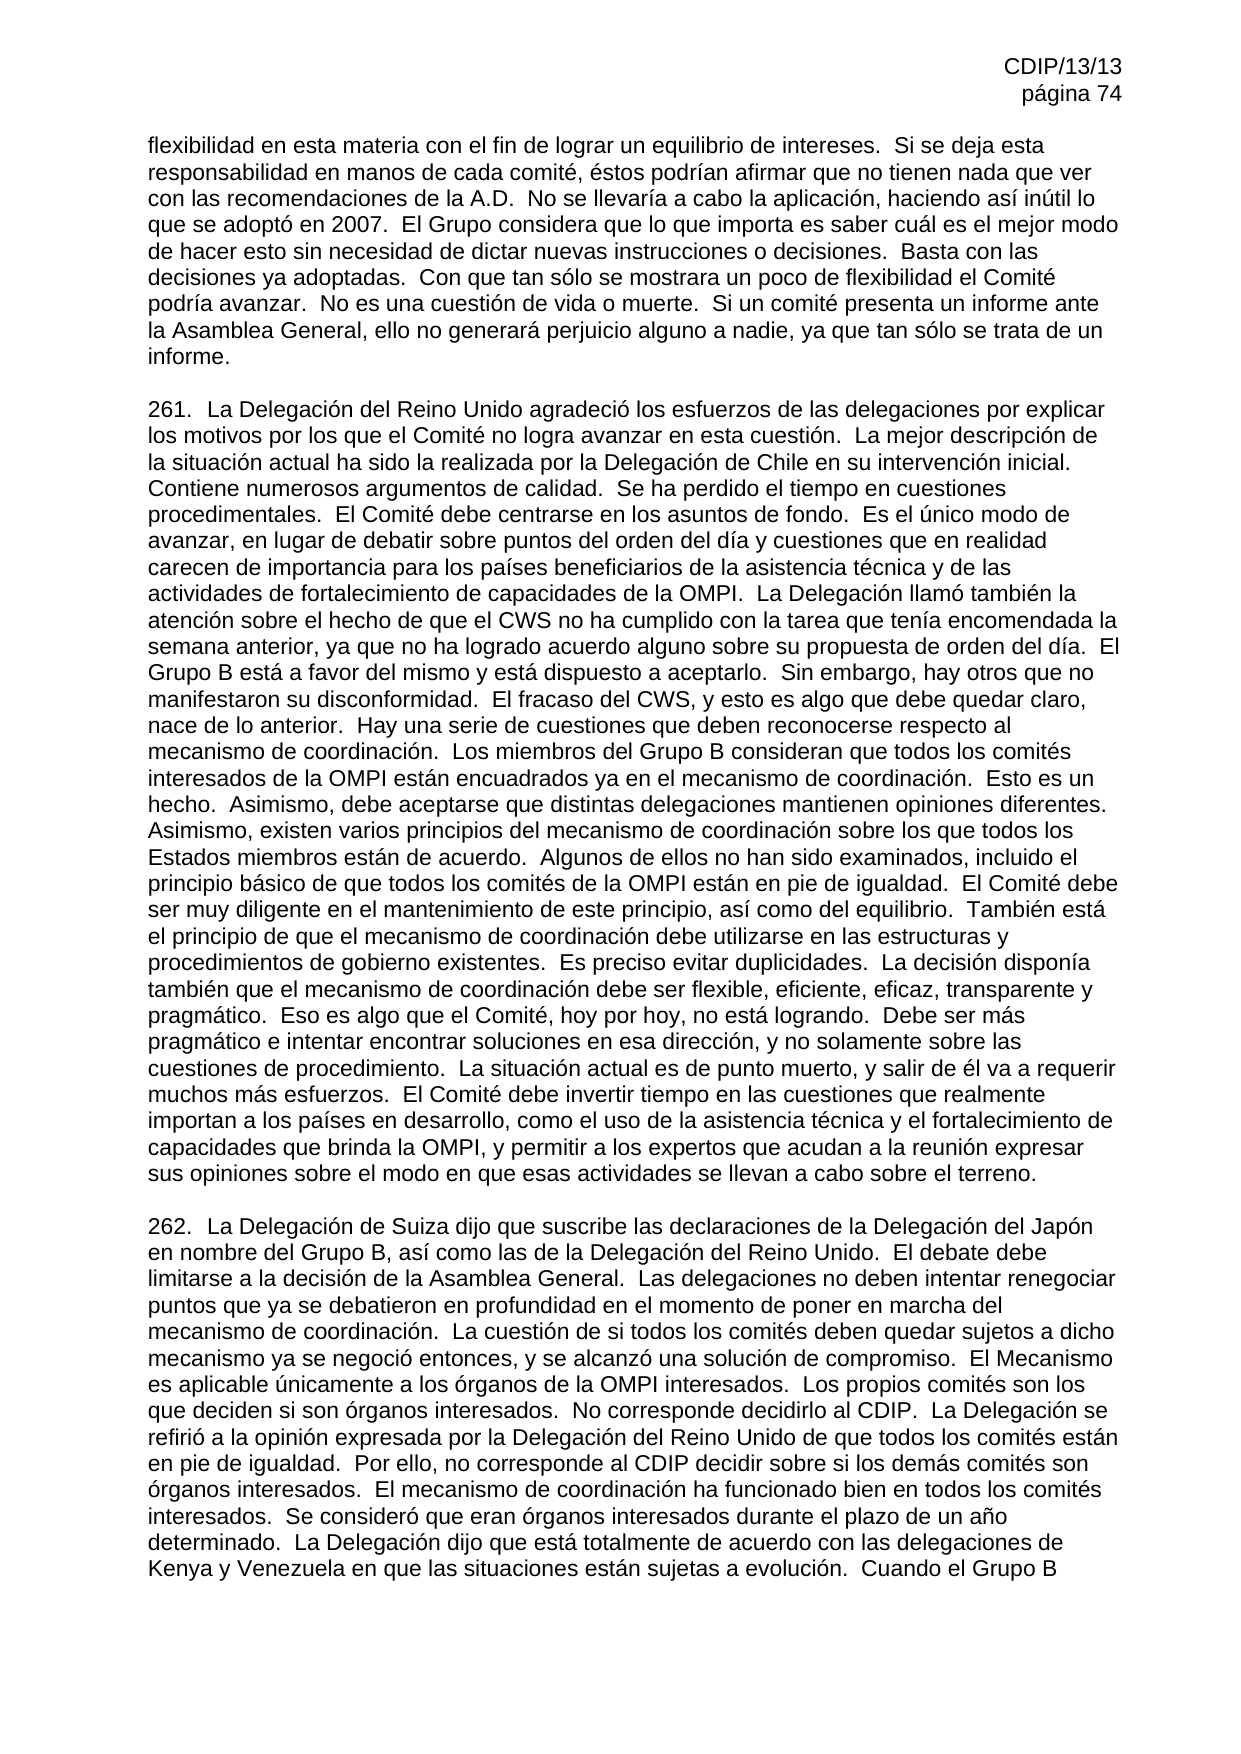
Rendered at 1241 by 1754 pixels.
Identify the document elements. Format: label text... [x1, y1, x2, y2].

list La Delegación del Reino Unido agradeció los esfuerzos de las delegaciones por explicar los motivos por los que el Comité no logra avanzar en esta cuestión. La mejor descripción de la situación actual ha sido la realizada por la Delegación de Chile en su intervención inicial. Contiene numerosos argumentos de calidad. Se ha perdido el tiempo en cuestiones procedimentales. El Comité debe centrarse en los asuntos de fondo. Es el único modo de avanzar, en lugar de debatir sobre puntos del orden del día y cuestiones que en realidad carecen de importancia para los países beneficiarios de la asistencia técnica y de las actividades de fortalecimiento de capacidades de la OMPI. La Delegación llamó también la atención sobre el hecho de que el CWS no ha cumplido con la tarea que tenía encomendada la semana anterior, ya que no ha logrado acuerdo alguno sobre su propuesta de orden del día. El Grupo B está a favor del mismo y está dispuesto a aceptarlo. Sin embargo, hay otros que no manifestaron su disconformidad. El fracaso del CWS, y esto es algo que debe quedar claro, nace de lo anterior. Hay una serie de cuestiones que deben reconocerse respecto al mecanismo de coordinación. Los miembros del Grupo B consideran que todos los comités interesados de la OMPI están encuadrados ya en el mecanismo de coordinación. Esto es un hecho. Asimismo, debe aceptarse que distintas delegaciones mantienen opiniones diferentes. Asimismo, existen varios principios del mecanismo de coordinación sobre los que todos los Estados miembros están de acuerdo. Algunos de ellos no han sido examinados, incluido el principio básico de que todos los comités de la OMPI están en pie de igualdad. El Comité debe ser muy diligente en el mantenimiento de este principio, así como del equilibrio. También está el principio de que el mecanismo de coordinación debe utilizarse en las estructuras y procedimientos de gobierno existentes. Es preciso evitar duplicidades. La decisión disponía también que el mecanismo de coordinación debe ser flexible, eficiente, eficaz, transparente y pragmático. Eso es algo que el Comité, hoy por hoy, no está logrando. Debe ser más pragmático e intentar encontrar soluciones en esa dirección, y no solamente sobre las cuestiones de procedimiento. La situación actual es de punto muerto, y salir de él va a requerir muchos más esfuerzos. El Comité debe invertir tiempo en las cuestiones que realmente importan a los países en desarrollo, como el uso de la asistencia técnica y el fortalecimiento de capacidades que brinda la OMPI, y permitir a los expertos que acudan a la reunión expresar sus opiniones sobre el modo en que esas actividades se llevan a cabo sobre el terreno. [148, 396, 1122, 1186]
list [148, 132, 1122, 369]
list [148, 1213, 1122, 1582]
